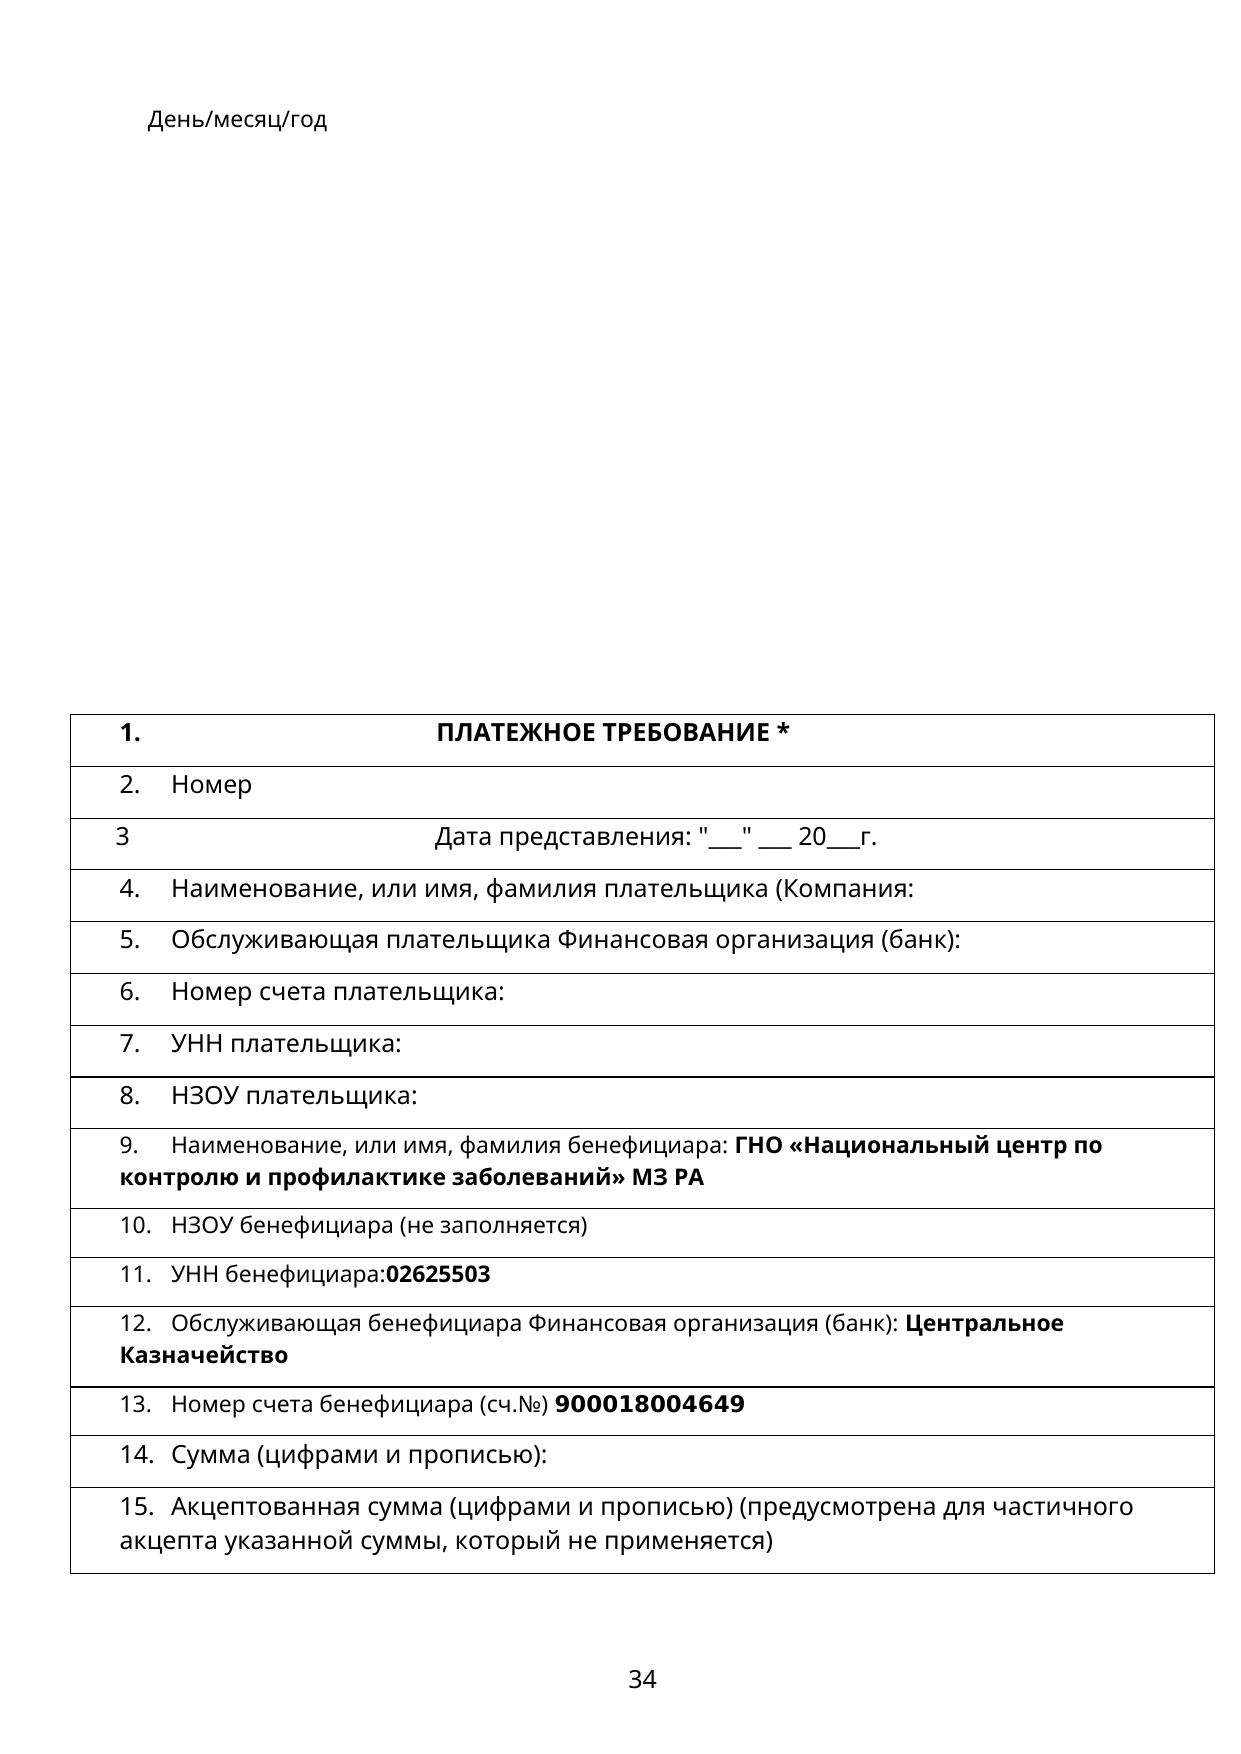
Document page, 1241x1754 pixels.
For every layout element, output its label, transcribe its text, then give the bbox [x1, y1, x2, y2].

table_header 1. ПЛАТЕЖНОЕ ТРЕБОВАНИЕ * [71, 715, 1214, 766]
table_cell 7. УНН плательщика: [71, 1026, 1214, 1076]
table_cell 10. НЗОУ бенефициара (не заполняется) [71, 1209, 1214, 1257]
table_cell 12. Обслуживающая бенефициара Финансовая организация (банк): Центральное Казначейство [71, 1307, 1214, 1386]
table_cell 14. Сумма (цифрами и прописью): [71, 1436, 1214, 1487]
table_cell 4. Наименование, или имя, фамилия плательщика (Компания: [71, 870, 1214, 921]
table_cell 13. Номер счета бенефициара (сч.№) 900018004649 [71, 1388, 1214, 1435]
table_cell 2. Номер [71, 767, 1214, 817]
text День/месяц/год [148, 103, 1137, 135]
table_cell 6. Номер счета плательщика: [71, 974, 1214, 1024]
table_cell 3 Дата представления: "___" ___ 20___г. [71, 819, 1214, 869]
table_cell 8. НЗОУ плательщика: [71, 1078, 1214, 1128]
table_cell 11. УНН бенефициара:02625503 [71, 1258, 1214, 1306]
table_cell 15. Акцептованная сумма (цифрами и прописью) (предусмотрена для частичного акцепта указанной суммы, который не применяется) [71, 1488, 1214, 1573]
table_cell 5. Обслуживающая плательщика Финансовая организация (банк): [71, 922, 1214, 973]
table_cell 9. Наименование, или имя, фамилия бенефициара: ГНО «Национальный центр по контролю и профилактике заболеваний» МЗ РА [71, 1129, 1214, 1208]
